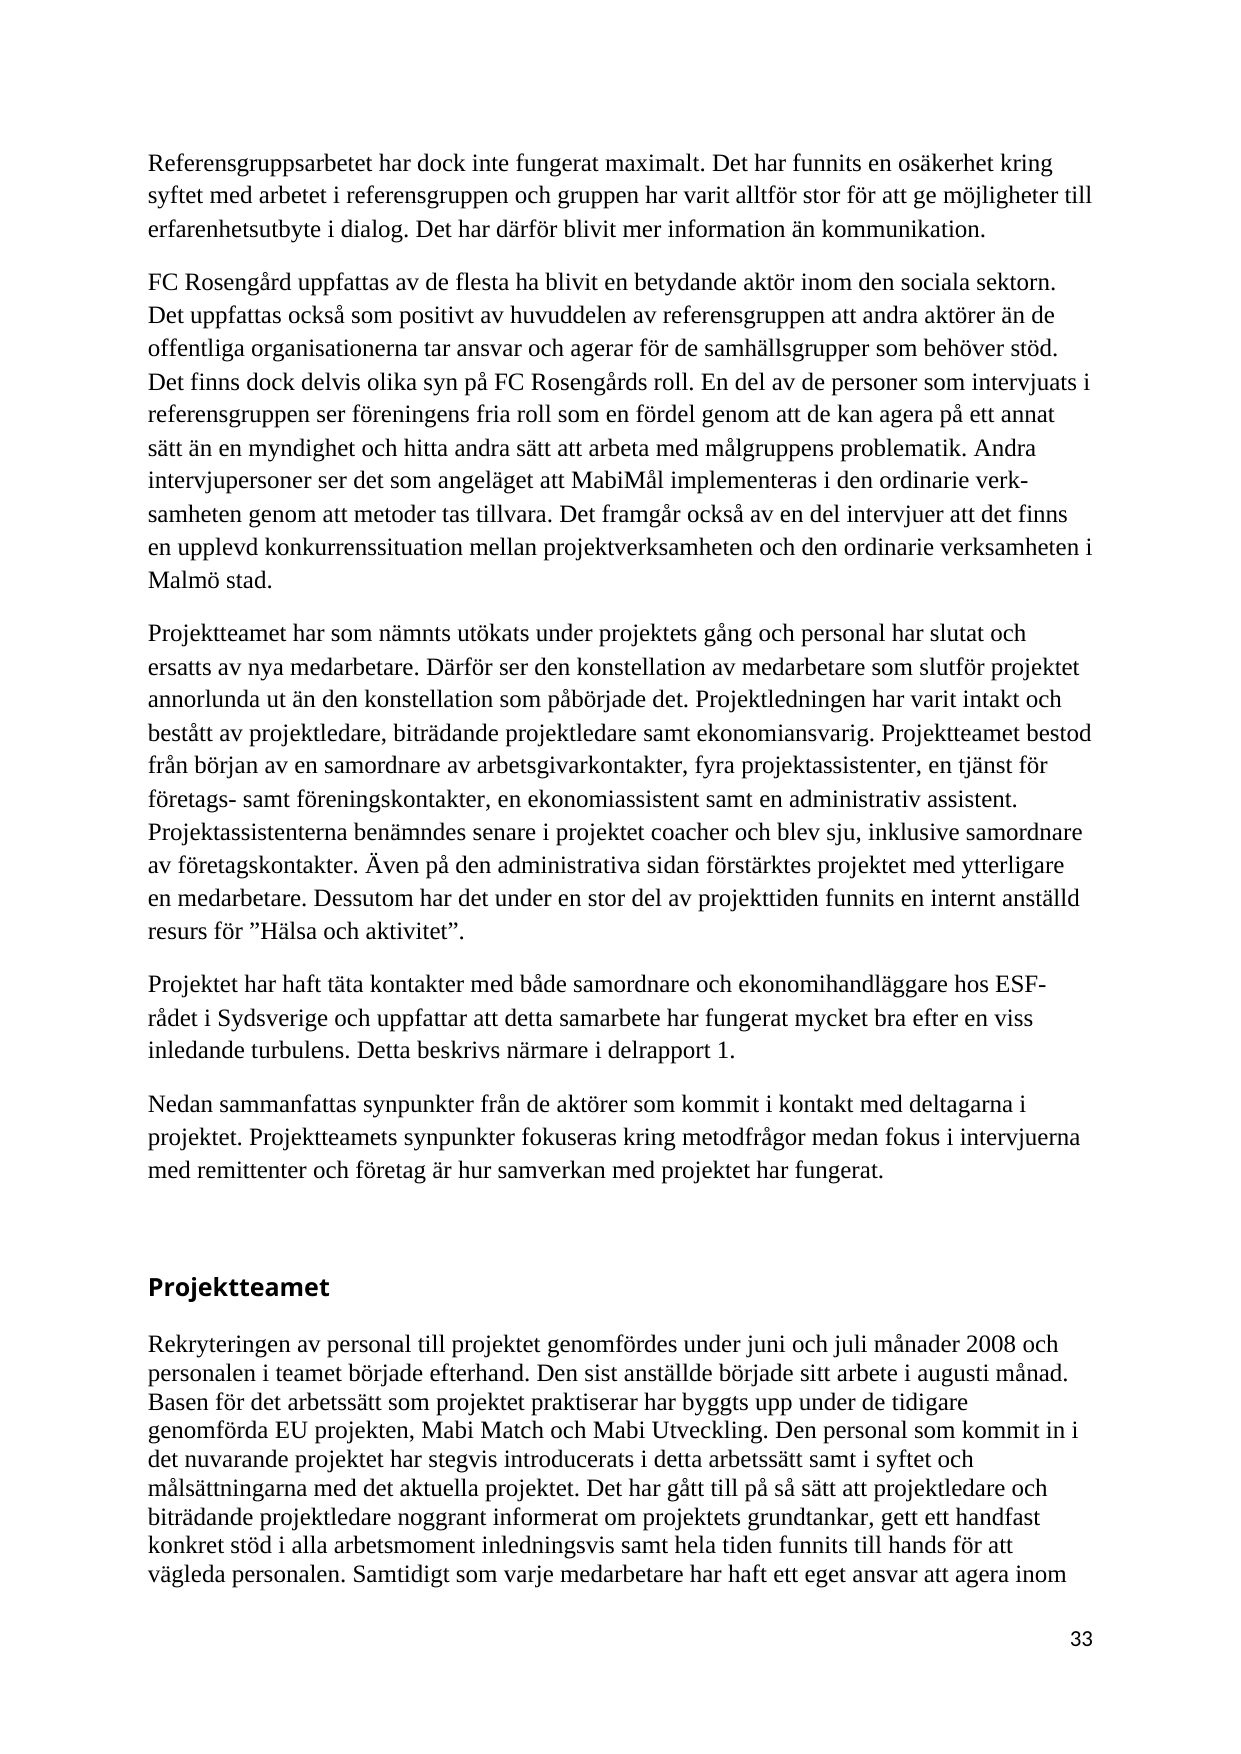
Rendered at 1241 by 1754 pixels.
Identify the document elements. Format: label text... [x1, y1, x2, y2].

text Projektteamet har som nämnts utökats under projektets gång och personal har slutat och ersatts av nya medarbetare. Därför ser den konstellation av medarbetare som slutför projektet annorlunda ut än den konstellation som påbörjade det. Projektledningen har varit intakt och bestått av projektledare, biträdande projektledare samt ekonomiansvarig. Projektteamet bestod från början av en samordnare av arbetsgivarkontakter, fyra projektassistenter, en tjänst för företags- samt föreningskontakter, en ekonomiassistent samt en administrativ assistent. Projektassistenterna benämndes senare i projektet coacher och blev sju, inklusive samordnare av företagskontakter. Även på den administrativa sidan förstärktes projektet med ytterligare en medarbetare. Dessutom har det under en stor del av projekttiden funnits en internt anställd resurs för ”Hälsa och aktivitet”. [148, 618, 1093, 944]
text Referensgruppsarbetet har dock inte fungerat maximalt. Det har funnits en osäkerhet kring syftet med arbetet i referensgruppen och gruppen har varit alltför stor för att ge möjligheter till erfarenhetsutbyte i dialog. Det har därför blivit mer information än kommunikation. [148, 148, 1093, 242]
text Projektteamet [148, 1269, 1093, 1303]
text Projektet har haft täta kontakter med både samordnare och ekonomihandläggare hos ESF-rådet i Sydsverige och uppfattar att detta samarbete har fungerat mycket bra efter en viss inledande turbulens. Detta beskrivs närmare i delrapport 1. [148, 969, 1093, 1064]
text Nedan sammanfattas synpunkter från de aktörer som kommit i kontakt med deltagarna i projektet. Projektteamets synpunkter fokuseras kring metodfrågor medan fokus i intervjuerna med remittenter och företag är hur samverkan med projektet har fungerat. [148, 1089, 1093, 1184]
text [148, 1329, 1093, 1588]
text FC Rosengård uppfattas av de flesta ha blivit en betydande aktör inom den sociala sektorn. Det uppfattas också som positivt av huvuddelen av referensgruppen att andra aktörer än de offentliga organisationerna tar ansvar och agerar för de samhällsgrupper som behöver stöd. Det finns dock delvis olika syn på FC Rosengårds roll. En del av de personer som intervjuats i referensgruppen ser föreningens fria roll som en fördel genom att de kan agera på ett annat sätt än en myndighet och hitta andra sätt att arbeta med målgruppens problematik. Andra intervjupersoner ser det som angeläget att MabiMål implementeras i den ordinarie verk-samheten genom att metoder tas tillvara. Det framgår också av en del intervjuer att det finns en upplevd konkurrenssituation mellan projektverksamheten och den ordinarie verksamheten i Malmö stad. [148, 267, 1093, 593]
